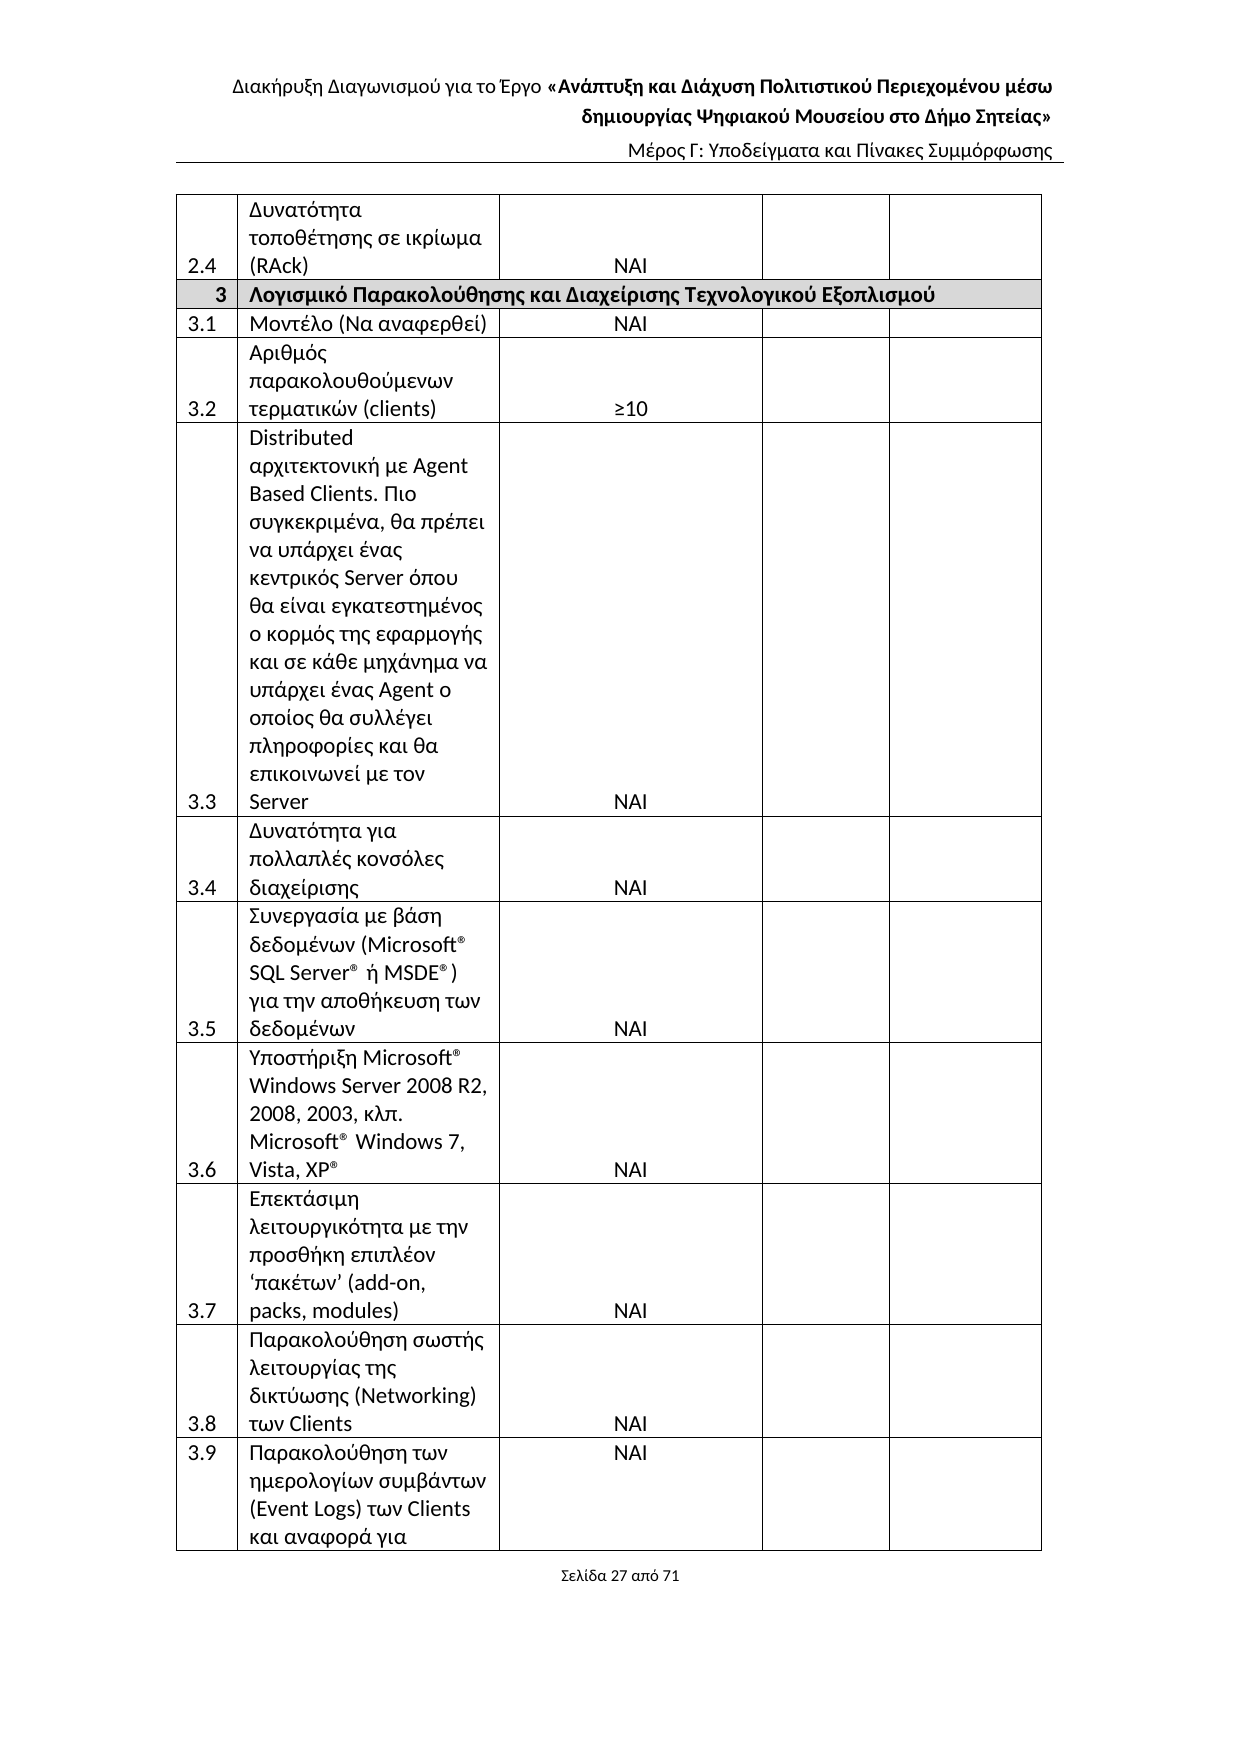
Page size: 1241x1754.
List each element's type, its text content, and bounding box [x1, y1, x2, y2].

table_cell ΝΑΙ [500, 195, 762, 279]
table_cell [890, 1325, 1041, 1437]
table_cell Αριθμός παρακολουθούμενων τερματικών (clients) [238, 338, 499, 422]
table_cell [763, 902, 889, 1042]
table_cell 3.2 [177, 338, 237, 422]
table_cell [763, 1438, 889, 1550]
table_cell 3.6 [177, 1043, 237, 1183]
table_cell ΝΑΙ [500, 309, 762, 337]
table_cell Υποστήριξη Microsoft® Windows Server 2008 R2, 2008, 2003, κλπ. Microsoft® Windows 7, Vista, XP® [238, 1043, 499, 1183]
table_cell [890, 309, 1041, 337]
table_cell [763, 195, 889, 279]
table_cell [763, 1184, 889, 1324]
table_cell Μοντέλο (Να αναφερθεί) [238, 309, 499, 337]
table_cell [763, 309, 889, 337]
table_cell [238, 1438, 499, 1550]
table_cell 3.1 [177, 309, 237, 337]
table_cell Δυνατότητα τοποθέτησης σε ικρίωμα (RAck) [238, 195, 499, 279]
table_cell Δυνατότητα για πολλαπλές κονσόλες διαχείρισης [238, 817, 499, 901]
table_cell [890, 1184, 1041, 1324]
table_cell [890, 817, 1041, 901]
table_cell Distributed αρχιτεκτονική με Agent Based Clients. Πιο συγκεκριμένα, θα πρέπει να υπάρχει ένας κεντρικός Server όπου θα είναι εγκατεστημένος ο κορμός της εφαρμογής και σε κάθε μηχάνημα να υπάρχει ένας Agent ο οποίος θα συλλέγει πληροφορίες και θα επικοινωνεί με τον Server [238, 423, 499, 816]
table_cell ≥10 [500, 338, 762, 422]
table_cell ΝΑΙ [500, 817, 762, 901]
table_cell [890, 195, 1041, 279]
table_cell [763, 338, 889, 422]
table_cell [890, 338, 1041, 422]
table_cell ΝΑΙ [500, 1325, 762, 1437]
table_cell 3.3 [177, 423, 237, 816]
table_cell 3.9 [177, 1438, 237, 1550]
table_cell ΝΑΙ [500, 1438, 762, 1550]
table_cell 3.4 [177, 817, 237, 901]
table_cell [890, 902, 1041, 1042]
table_cell [890, 1043, 1041, 1183]
table_cell 3.5 [177, 902, 237, 1042]
table_cell Λογισμικό Παρακολούθησης και Διαχείρισης Τεχνολογικού Εξοπλισμού [238, 280, 1041, 308]
table_cell [890, 1438, 1041, 1550]
table_cell [763, 1325, 889, 1437]
table_cell Παρακολούθηση σωστής λειτουργίας της δικτύωσης (Networking) των Clients [238, 1325, 499, 1437]
table_cell Συνεργασία με βάση δεδομένων (Microsoft® SQL Server® ή MSDE®) για την αποθήκευση των δεδομένων [238, 902, 499, 1042]
table_cell ΝΑΙ [500, 1043, 762, 1183]
table_cell 3 [177, 280, 237, 308]
table_cell ΝΑΙ [500, 1184, 762, 1324]
table_cell [763, 1043, 889, 1183]
table_cell [763, 817, 889, 901]
table_cell ΝΑΙ [500, 902, 762, 1042]
table_cell Επεκτάσιμη λειτουργικότητα με την προσθήκη επιπλέον ‘πακέτων’ (add-on, packs, modules) [238, 1184, 499, 1324]
table_cell 2.4 [177, 195, 237, 279]
table_cell 3.8 [177, 1325, 237, 1437]
table_cell ΝΑΙ [500, 423, 762, 816]
table_cell 3.7 [177, 1184, 237, 1324]
table_cell [890, 423, 1041, 816]
table_cell [763, 423, 889, 816]
